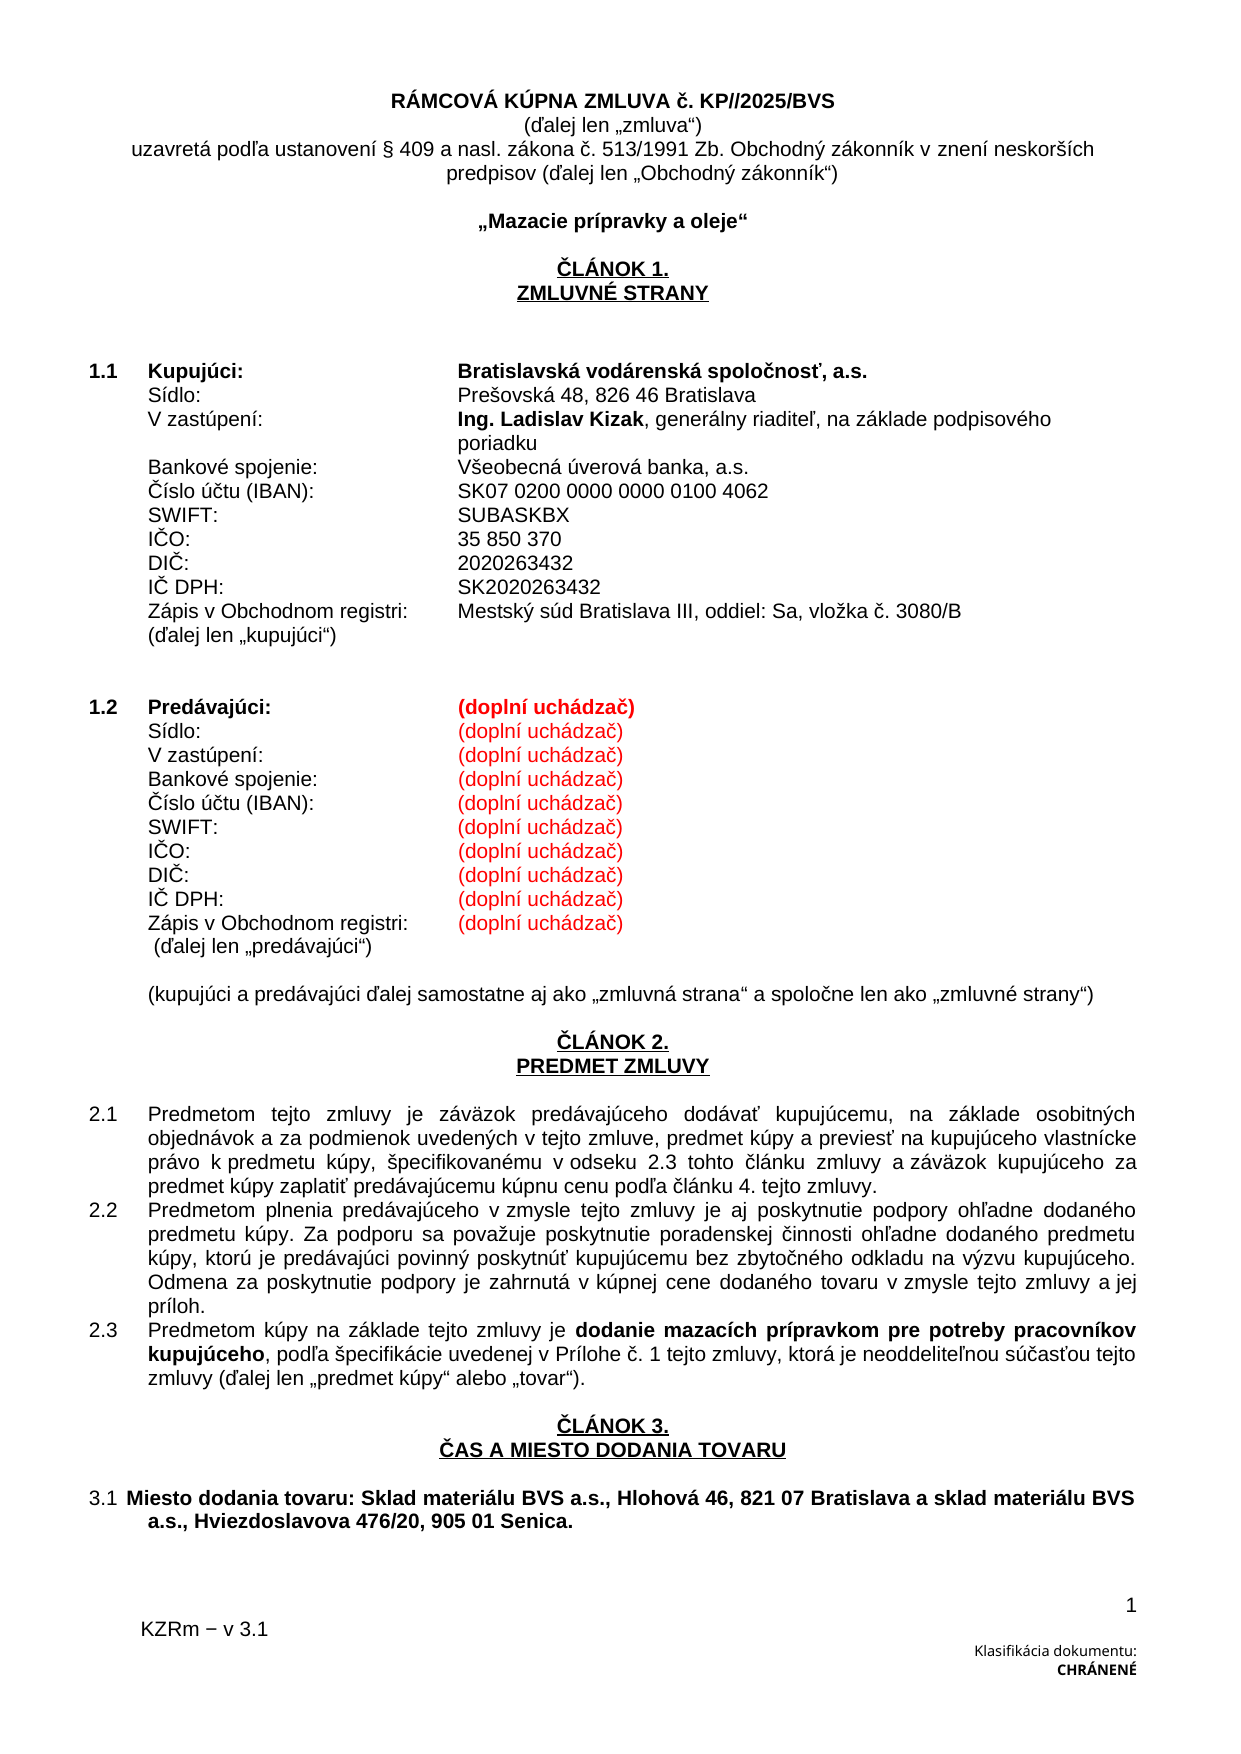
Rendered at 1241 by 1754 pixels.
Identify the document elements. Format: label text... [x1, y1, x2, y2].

list Predmetom plnenia predávajúceho v zmysle tejto zmluvy je aj poskytnutie podpory ohľadne dodaného predmetu kúpy. Za podporu sa považuje poskytnutie poradenskej činnosti ohľadne dodaného predmetu kúpy, ktorú je predávajúci povinný poskytnúť kupujúcemu bez zbytočného odkladu na výzvu kupujúceho. Odmena za poskytnutie podpory je zahrnutá v kúpnej cene dodaného tovaru v zmysle tejto zmluvy a jej príloh. [89, 1198, 1137, 1318]
list Predávajúci: (doplní uchádzač) [89, 695, 1137, 719]
text (ďalej len „zmluva“) [89, 113, 1137, 137]
text (ďalej len „kupujúci“) [148, 623, 1137, 647]
text IČ DPH: SK2020263432 [148, 575, 1137, 599]
text Bankové spojenie: Všeobecná úverová banka, a.s. [89, 455, 1137, 479]
text Číslo účtu (IBAN): SK07 0200 0000 0000 0100 4062 [148, 479, 1137, 503]
text (ďalej len „predávajúci“) [148, 934, 1137, 958]
text IČO: 35 850 370 [148, 527, 1137, 551]
list predmet zmluvy [89, 1054, 1137, 1078]
text uzavretá podľa ustanovení § 409 a nasl. zákona č. 513/1991 Zb. Obchodný zákonník v znení neskorších predpisov (ďalej len „Obchodný zákonník“) [89, 137, 1137, 184]
list (kupujúci a predávajúci ďalej samostatne aj ako „zmluvná strana“ a spoločne len ako „zmluvné strany“) [148, 982, 1137, 1006]
text ČAS A MIESTO DODANIA TOVARU [89, 1437, 1137, 1461]
text 2.3 Predmetom kúpy na základe tejto zmluvy je dodanie mazacích prípravkom pre potreby pracovníkov kupujúceho, podľa špecifikácie uvedenej v Prílohe č. 1 tejto zmluvy, ktorá je neoddeliteľnou súčasťou tejto zmluvy (ďalej len „predmet kúpy“ alebo „tovar“). [89, 1318, 1137, 1389]
text V zastúpení: (doplní uchádzač) [148, 743, 1137, 767]
text „Mazacie prípravky a oleje“ [89, 208, 1137, 232]
text IČ DPH: (doplní uchádzač) [148, 886, 1137, 910]
text DIČ: 2020263432 [148, 551, 1137, 575]
list Kupujúci: Bratislavská vodárenská spoločnosť, a.s. [89, 359, 1137, 383]
list Predmetom tejto zmluvy je záväzok predávajúceho dodávať kupujúcemu, na základe osobitných objednávok a za podmienok uvedených v tejto zmluve, predmet kúpy a previesť na kupujúceho vlastnícke právo k predmetu kúpy, špecifikovanému v odseku 2.3 tohto článku zmluvy a záväzok kupujúceho za predmet kúpy zaplatiť predávajúcemu kúpnu cenu podľa článku 4. tejto zmluvy. [89, 1102, 1137, 1198]
text V zastúpení: Ing. Ladislav Kizak, generálny riaditeľ, na základe podpisového poriadku [147, 407, 1137, 455]
text DIČ: (doplní uchádzač) [148, 862, 1137, 886]
text IČO: (doplní uchádzač) [148, 838, 1137, 862]
text SWIFT: (doplní uchádzač) [148, 814, 1137, 838]
text Rámcová kúpna Zmluva č. KP//2025/BVS [89, 89, 1137, 113]
text Číslo účtu (IBAN): (doplní uchádzač) [148, 791, 1137, 814]
subtitle ČLÁNOK 1. [89, 256, 1137, 280]
text Sídlo: (doplní uchádzač) [148, 719, 1137, 743]
text Zápis v Obchodnom registri: Mestský súd Bratislava III, oddiel: Sa, vložka č. 3080/B [148, 599, 1137, 623]
text Bankové spojenie: (doplní uchádzač) [148, 767, 1137, 791]
text ČLÁNOK 3. [89, 1413, 1137, 1437]
text Sídlo: Prešovská 48, 826 46 Bratislava [148, 383, 1137, 407]
list ČLÁNOK 2. [89, 1030, 1137, 1054]
list Miesto dodania tovaru: Sklad materiálu BVS a.s., Hlohová 46, 821 07 Bratislava a sklad materiálu BVS a.s., Hviezdoslavova 476/20, 905 01 Senica. [89, 1485, 1137, 1533]
text Zápis v Obchodnom registri: (doplní uchádzač) [148, 910, 1137, 934]
text SWIFT: SUBASKBX [148, 503, 1137, 527]
subtitle ZMLUVNÉ STRANY [89, 280, 1137, 304]
